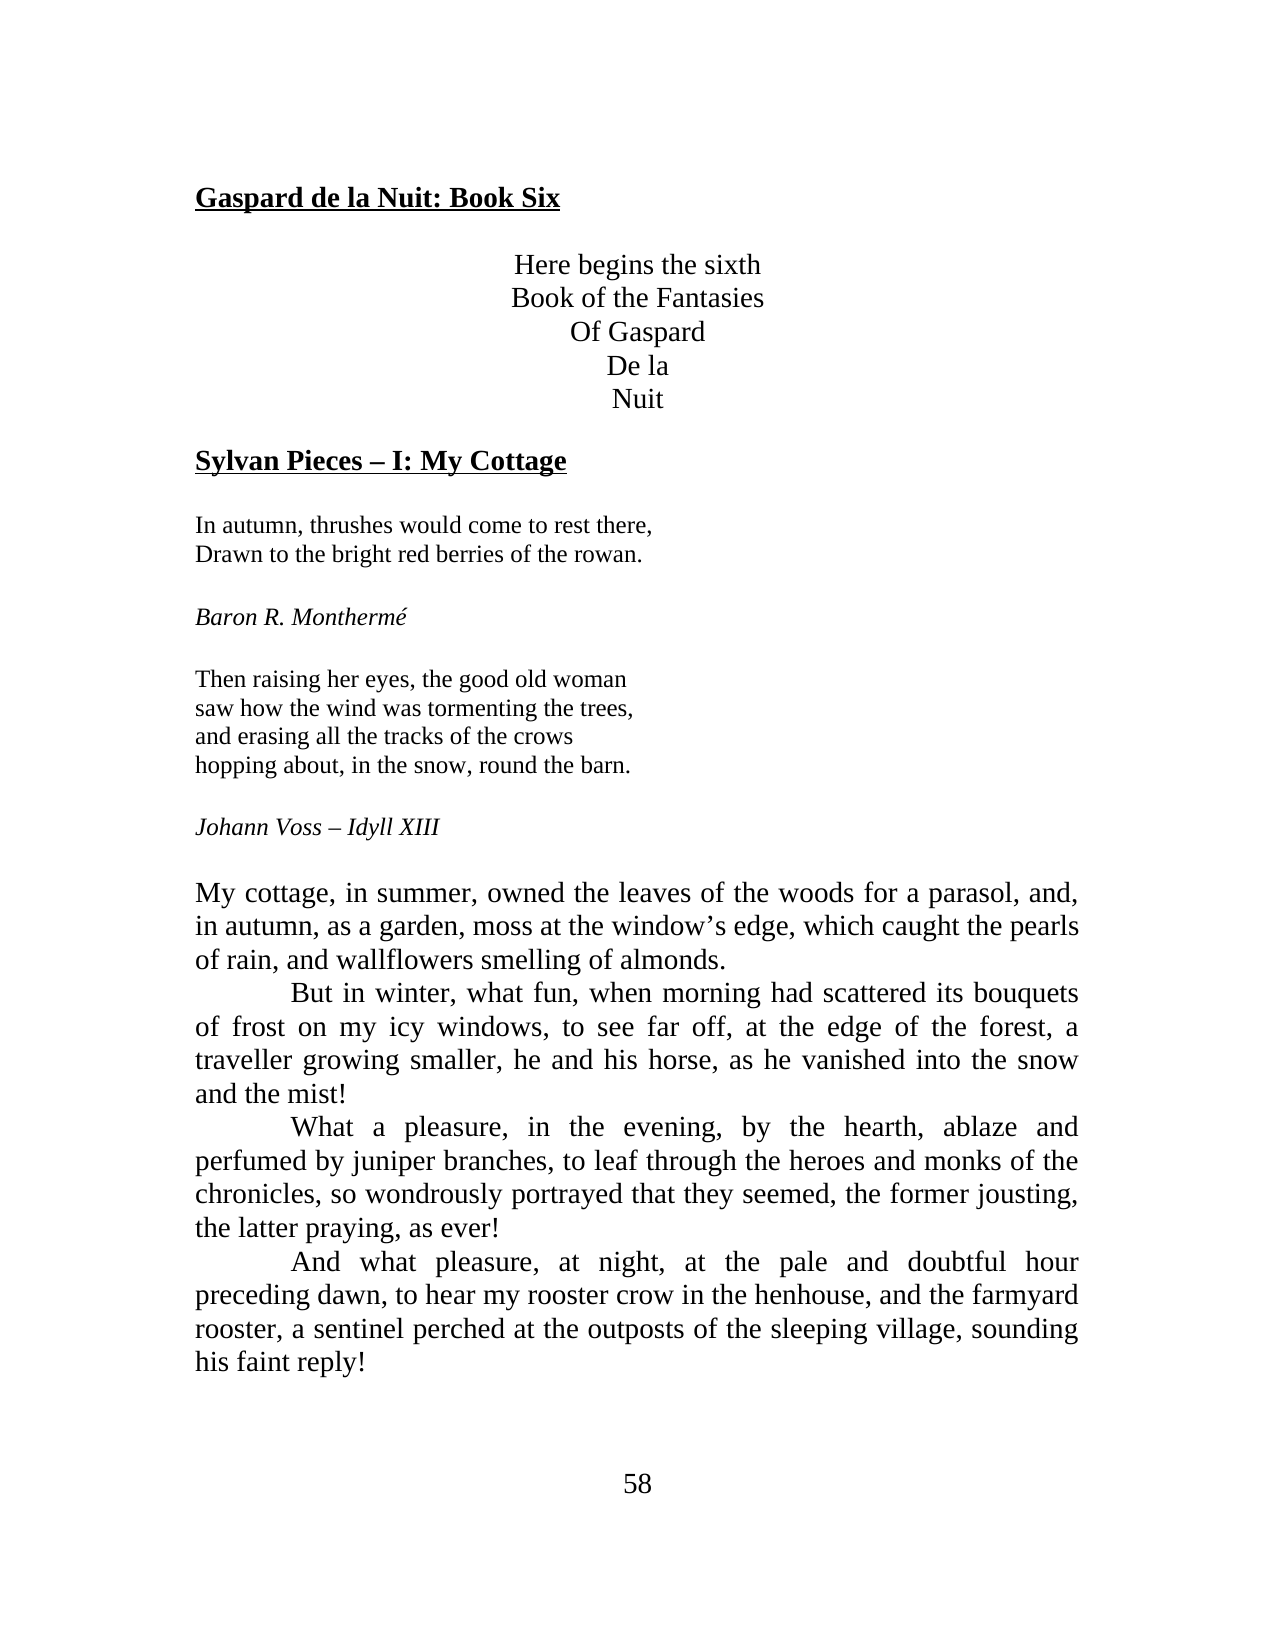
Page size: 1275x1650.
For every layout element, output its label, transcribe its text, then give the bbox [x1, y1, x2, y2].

text Book of the Fantasies [195, 281, 1080, 314]
subtitle Gaspard de la Nuit: Book Six [195, 180, 1080, 213]
text And what pleasure, at night, at the pale and doubtful hour preceding dawn, to hear my rooster crow in the henhouse, and the farmyard rooster, a sentinel perched at the outposts of the sleeping village, sounding his faint reply! [195, 1244, 1080, 1378]
text Here begins the sixth [195, 247, 1080, 281]
text Drawn to the bright red berries of the rowan. [195, 539, 1080, 568]
text But in winter, what fun, when morning had scattered its bouquets of frost on my icy windows, to see far off, at the edge of the forest, a traveller growing smaller, he and his horse, as he vanished into the snow and the mist! [195, 975, 1080, 1109]
text Johann Voss – Idyll XIII [195, 812, 1080, 841]
text My cottage, in summer, owned the leaves of the woods for a parasol, and, in autumn, as a garden, moss at the window’s edge, which caught the pearls of rain, and wallflowers smelling of almonds. [195, 875, 1080, 975]
subtitle Sylvan Pieces – I: My Cottage [195, 443, 1080, 477]
text and erasing all the tracks of the crows [195, 721, 1080, 750]
text In autumn, thrushes would come to rest there, [195, 511, 1080, 539]
text Nuit [195, 381, 1080, 415]
text Baron R. Monthermé [195, 602, 1080, 630]
text hopping about, in the snow, round the barn. [195, 750, 1080, 779]
text Then raising her eyes, the good old woman [195, 664, 1080, 693]
text De la [195, 348, 1080, 381]
text saw how the wind was tormenting the trees, [195, 693, 1080, 721]
text What a pleasure, in the evening, by the hearth, ablaze and perfumed by juniper branches, to leaf through the heroes and monks of the chronicles, so wondrously portrayed that they seemed, the former jousting, the latter praying, as ever! [195, 1109, 1080, 1244]
text Of Gaspard [195, 314, 1080, 348]
